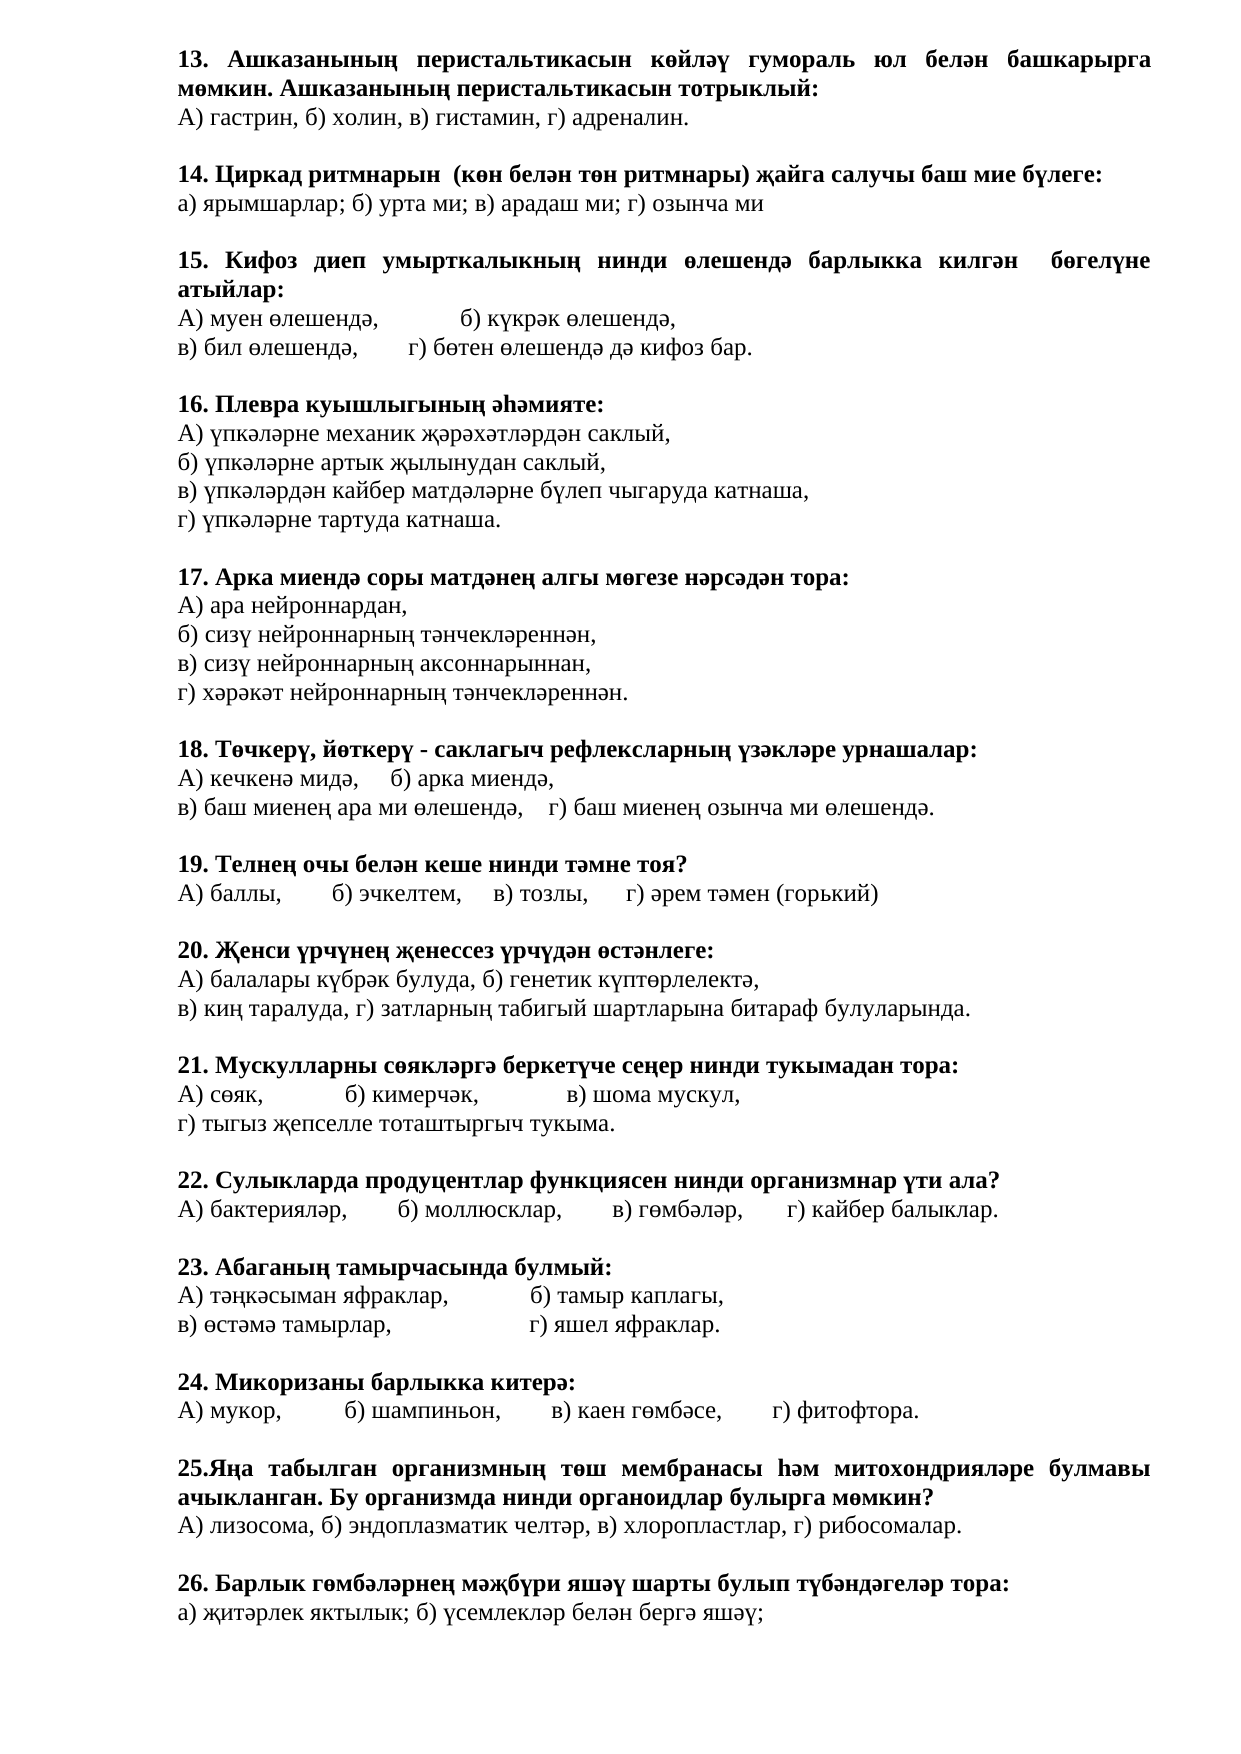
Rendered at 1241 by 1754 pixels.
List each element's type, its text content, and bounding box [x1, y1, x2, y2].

text 21. Мускулларны сөякләргә беркетүче сеңер нинди тукымадан тора: [177, 1051, 1152, 1079]
text б) сизү нейроннарның тәнчекләреннән, [177, 619, 1152, 648]
text А) муен өлешендә, б) күкрәк өлешендә, [177, 303, 1152, 332]
text в) киң таралуда, г) затларның табигый шартларына битараф булуларында. [177, 993, 1152, 1022]
text 15. Кифоз диеп умырткалыкның нинди өлешендә барлыкка килгән бөгелүне атыйлар: [177, 246, 1152, 303]
text А) үпкәләрне механик җәрәхәтләрдән саклый, [177, 418, 1152, 447]
text г) хәрәкәт нейроннарның тәнчекләреннән. [177, 677, 1152, 706]
text А) тәңкәсыман яфраклар, б) тамыр каплагы, [177, 1281, 1152, 1309]
text г) тыгыз җепселле тоташтыргыч тукыма. [177, 1108, 1152, 1137]
text 20. Җенси үрчүнең җенессез үрчүдән өстәнлеге: [177, 936, 1152, 964]
text 19. Телнең очы белән кеше нинди тәмне тоя? [177, 849, 1152, 878]
text в) баш миенең ара ми өлешендә, г) баш миенең озынча ми өлешендә. [177, 792, 1152, 821]
text г) үпкәләрне тартуда катнаша. [177, 504, 1152, 533]
text А) ара нейроннардан, [177, 591, 1152, 619]
text 23. Абаганың тамырчасында булмый: [177, 1252, 1152, 1281]
text 18. Төчкерү, йөткерү - саклагыч рефлексларның үзәкләре урнашалар: [177, 734, 1152, 763]
text А) бактерияләр, б) моллюсклар, в) гөмбәләр, г) кайбер балыклар. [177, 1194, 1152, 1223]
text в) сизү нейроннарның аксоннарыннан, [177, 648, 1152, 677]
text 16. Плевра куышлыгының әһәмияте: [177, 389, 1152, 418]
text А) сөяк, б) кимерчәк, в) шома мускул, [177, 1079, 1152, 1108]
text 24. Микоризаны барлыкка китерә: [177, 1367, 1152, 1396]
text А) гастрин, б) холин, в) гистамин, г) адреналин. [177, 102, 1152, 131]
text б) үпкәләрне артык җылынудан саклый, [177, 447, 1152, 476]
text в) үпкәләрдән кайбер матдәләрне бүлеп чыгаруда катнаша, [177, 476, 1152, 504]
text А) балалары күбрәк булуда, б) генетик күптөрлелектә, [177, 964, 1152, 993]
text а) ярымшарлар; б) урта ми; в) арадаш ми; г) озынча ми [177, 188, 1152, 217]
text 26. Барлык гөмбәләрнең мәҗбүри яшәү шарты булып түбәндәгеләр тора: [177, 1568, 1152, 1597]
text А) лизосома, б) эндоплазматик челтәр, в) хлоропластлар, г) рибосомалар. [177, 1511, 1152, 1539]
text а) җитәрлек яктылык; б) үсемлекләр белән бергә яшәү; [177, 1597, 1152, 1626]
text А) мукор, б) шампиньон, в) каен гөмбәсе, г) фитофтора. [177, 1396, 1152, 1424]
text 17. Арка миендә соры матдәнең алгы мөгезе нәрсәдән тора: [177, 562, 1152, 591]
text 14. Циркад ритмнарын (көн белән төн ритмнары) җайга салучы баш мие бүлеге: [177, 159, 1152, 188]
text А) баллы, б) эчкелтем, в) тозлы, г) әрем тәмен (горький) [177, 878, 1152, 907]
text 25.Яңа табылган организмның төш мембранасы һәм митохондрияләре булмавы ачыкланган. Бу организмда нинди органоидлар булырга мөмкин? [177, 1453, 1152, 1511]
text А) кечкенә мидә, б) арка миендә, [177, 763, 1152, 792]
text 13. Ашказанының перистальтикасын көйләү гумораль юл белән башкарырга мөмкин. Ашказанының перистальтикасын тотрыклый: [177, 44, 1152, 102]
text в) бил өлешендә, г) бөтен өлешендә дә кифоз бар. [177, 332, 1152, 361]
text в) өстәмә тамырлар, г) яшел яфраклар. [177, 1309, 1152, 1338]
text 22. Сулыкларда продуцентлар функциясен нинди организмнар үти ала? [177, 1166, 1152, 1194]
